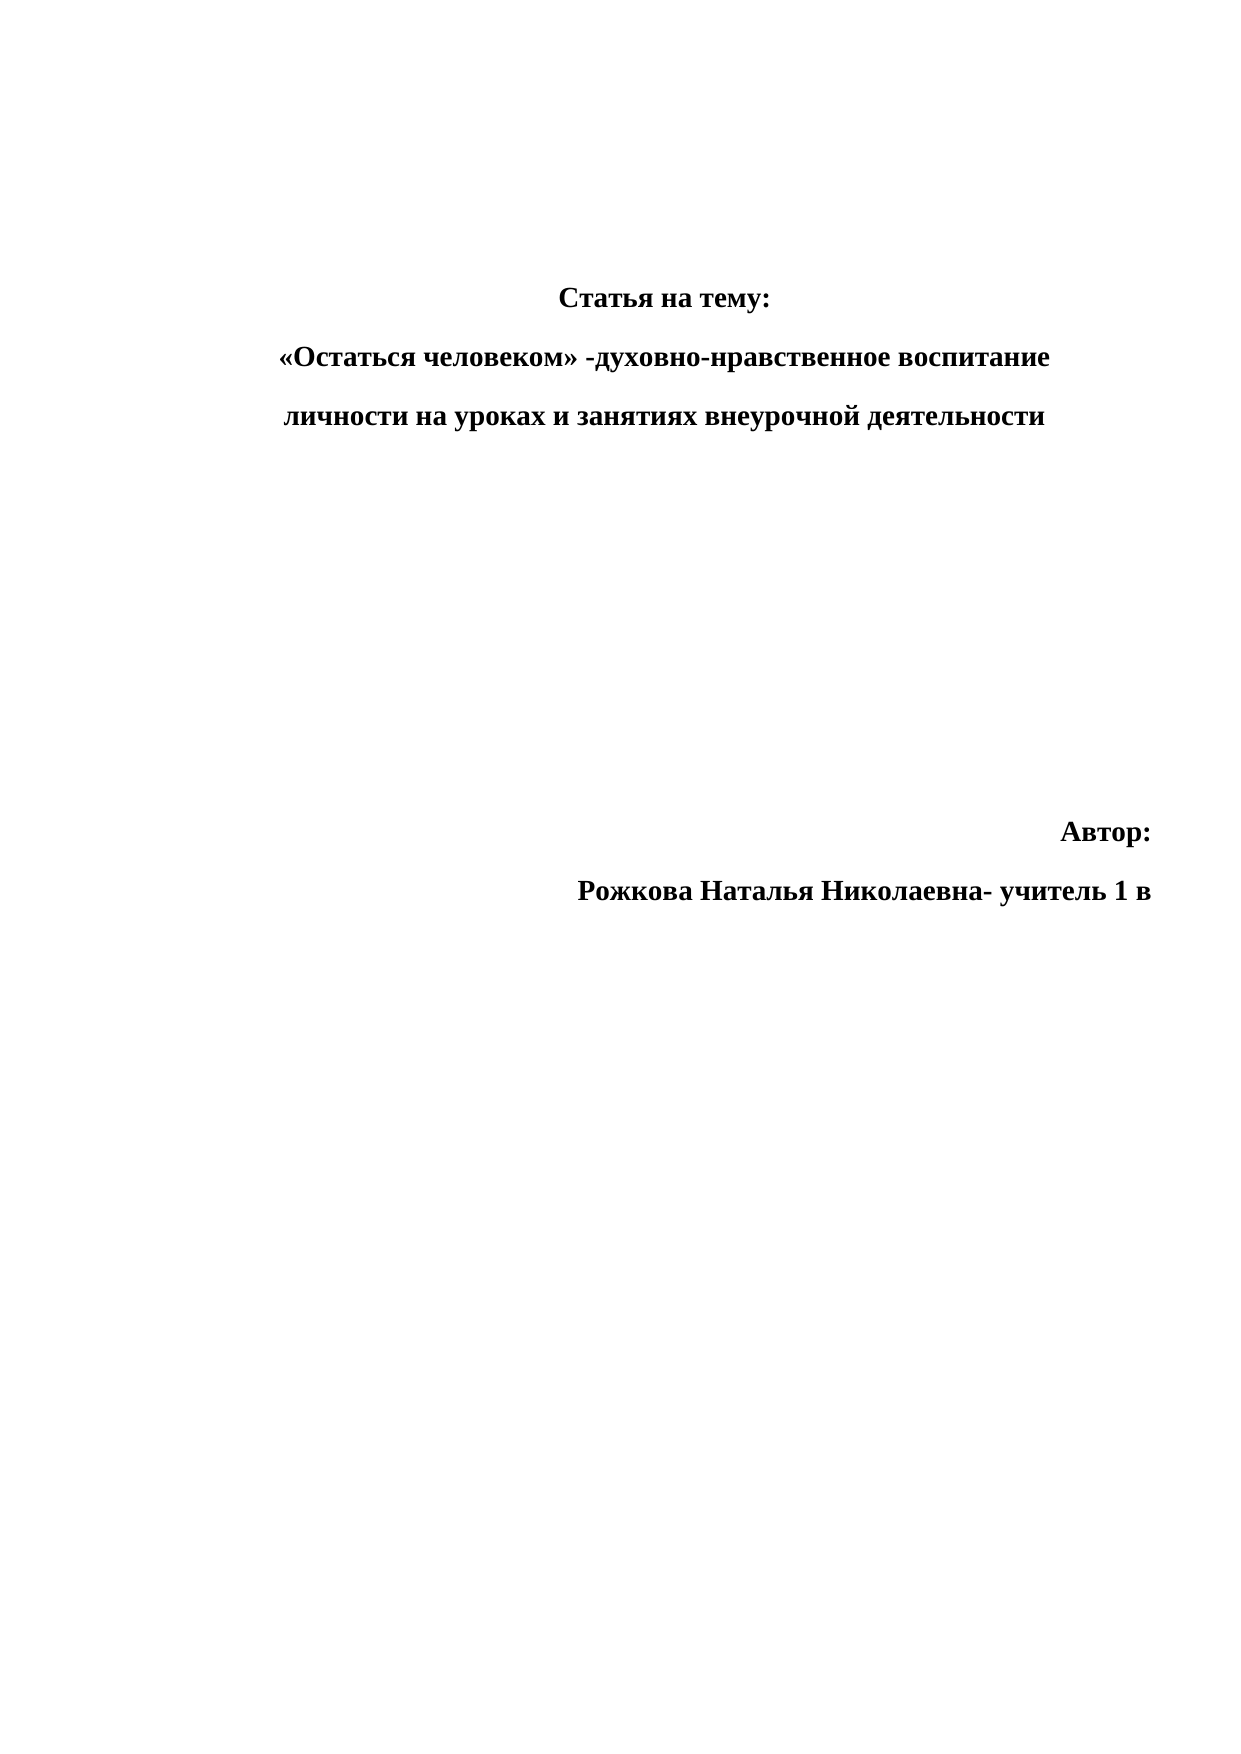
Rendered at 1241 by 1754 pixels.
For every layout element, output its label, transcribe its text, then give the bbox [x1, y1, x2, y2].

text Рожкова Наталья Николаевна- учитель 1 в [177, 873, 1152, 907]
text Статья на тему: [177, 280, 1152, 313]
text Автор: [177, 814, 1152, 848]
text «Остаться человеком» -духовно-нравственное воспитание [177, 339, 1152, 373]
text личности на уроках и занятиях внеурочной деятельности [177, 398, 1152, 432]
